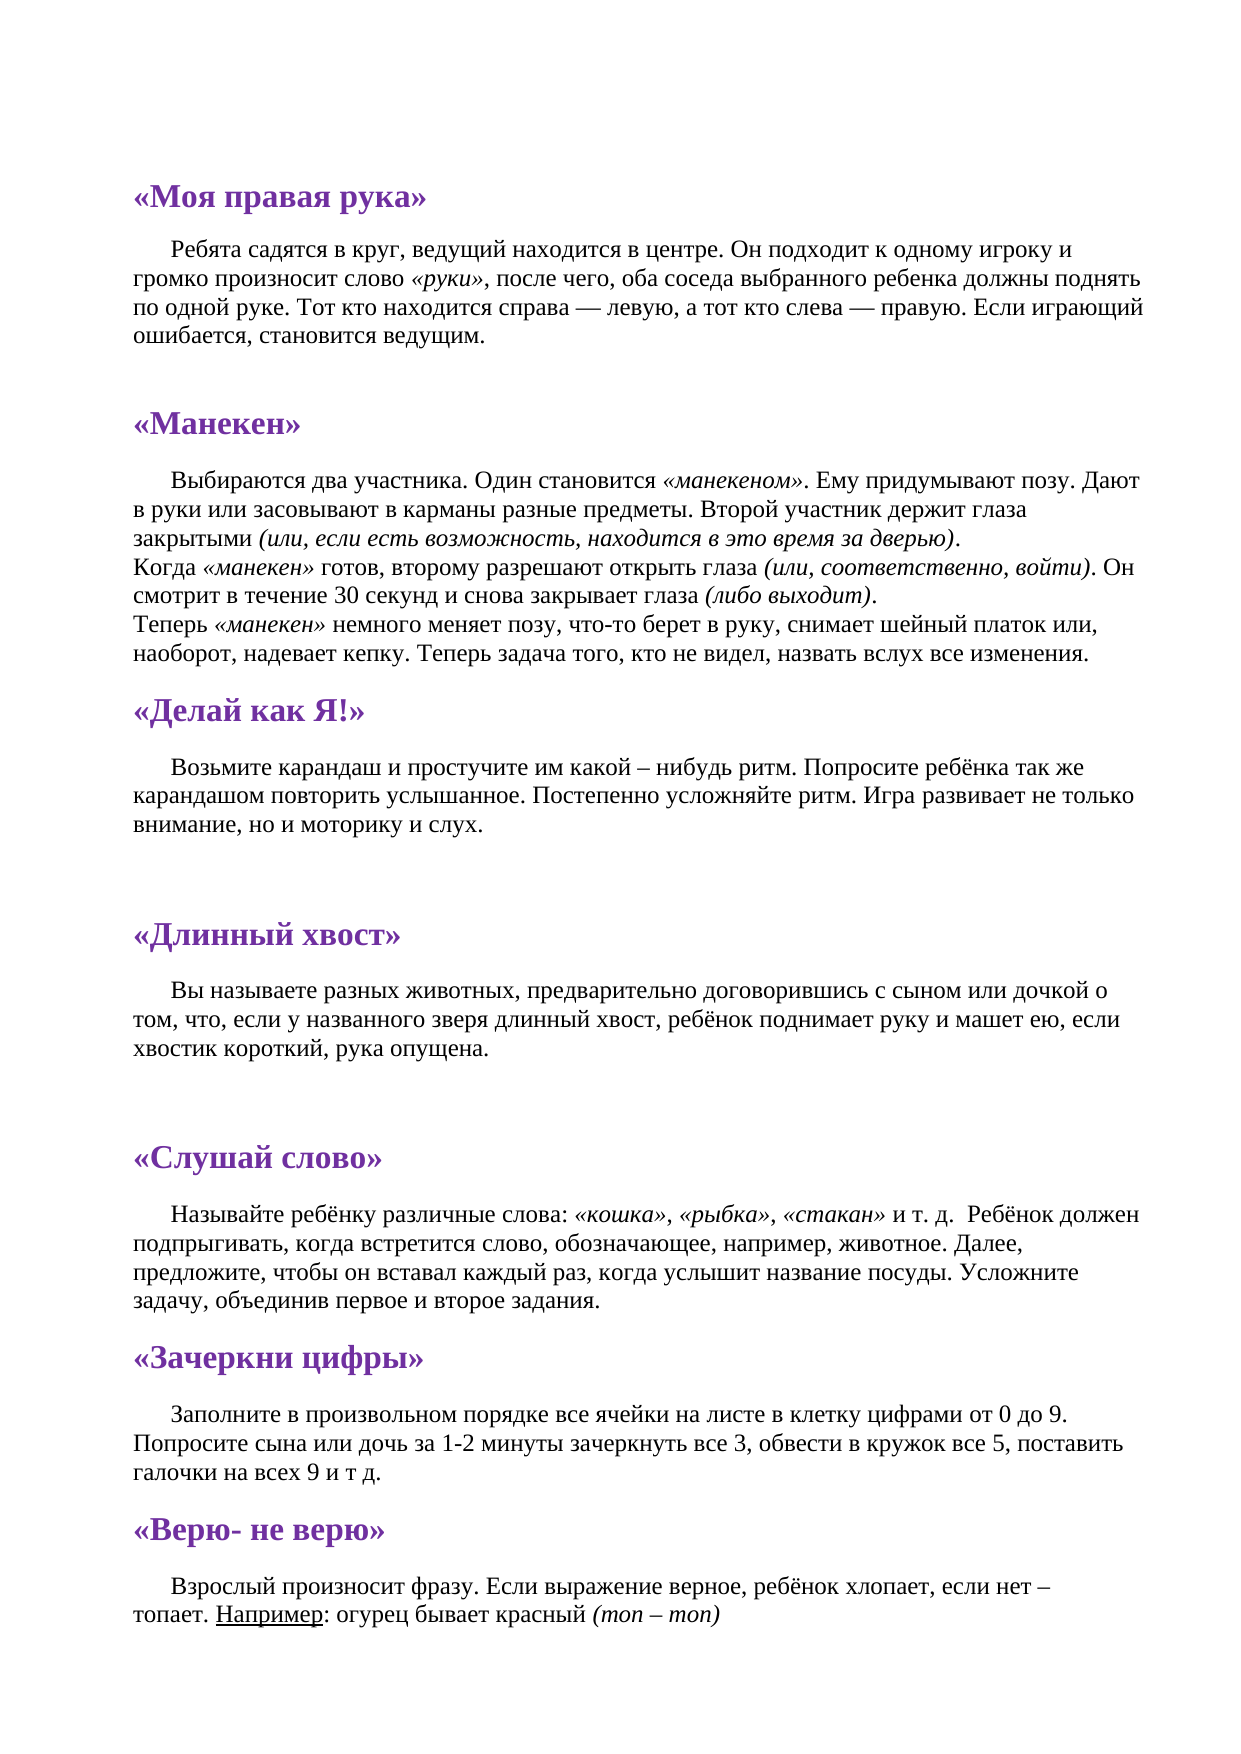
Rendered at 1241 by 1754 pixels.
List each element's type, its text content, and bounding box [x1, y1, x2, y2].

text «Верю- не верю» [133, 1509, 1152, 1547]
text «Слушай слово» [133, 1137, 1152, 1176]
text «Зачеркни цифры» [133, 1338, 1152, 1376]
text Вы называете разных животных, предварительно договорившись с сыном или дочкой о том, что, если у названного зверя длинный хвост, ребёнок поднимает руку и машет ею, если хвостик короткий, рука опущена. [133, 976, 1152, 1062]
text «Делай как Я!» [133, 690, 1152, 728]
text «Манекен» [133, 404, 1152, 442]
text Взрослый произносит фразу. Если выражение верное, ребёнок хлопает, если нет – топает. Например: огурец бывает красный (топ – топ) [133, 1571, 1152, 1628]
text Выбираются два участника. Один становится «манекеном». Ему придумывают позу. Дают в руки или засовывают в карманы разные предметы. Второй участник держит глаза закрытыми (или, если есть возможность, находится в это время за дверью). Когда «манекен» готов, второму разрешают открыть глаза (или, соответственно, войти). Он смотрит в течение 30 секунд и снова закрывает глаза (либо выходит). Теперь «манекен» немного меняет позу, что-то берет в руку, снимает шейный платок или, наоборот, надевает кепку. Теперь задача того, кто не видел, назвать вслух все изменения. [133, 465, 1152, 667]
text «Длинный хвост» [133, 914, 1152, 952]
text Ребята садятся в круг, ведущий находится в центре. Он подходит к одному игроку и громко произносит слово «руки», после чего, оба соседа выбранного ребенка должны поднять по одной руке. Тот кто находится справа — левую, а тот кто слева — правую. Если играющий ошибается, становится ведущим. [133, 234, 1152, 349]
text Заполните в произвольном порядке все ячейки на листе в клетку цифрами от 0 до 9. Попросите сына или дочь за 1-2 минуты зачеркнуть все 3, обвести в кружок все 5, поставить галочки на всех 9 и т д. [133, 1399, 1152, 1486]
text Называйте ребёнку различные слова: «кошка», «рыбка», «стакан» и т. д. Ребёнок должен подпрыгивать, когда встретится слово, обозначающее, например, животное. Далее, предложите, чтобы он вставал каждый раз, когда услышит название посуды. Усложните задачу, объединив первое и второе задания. [133, 1199, 1152, 1314]
text «Моя правая рука» [133, 176, 1152, 214]
text Возьмите карандаш и простучите им какой – нибудь ритм. Попросите ребёнка так же карандашом повторить услышанное. Постепенно усложняйте ритм. Игра развивает не только внимание, но и моторику и слух. [133, 752, 1152, 838]
